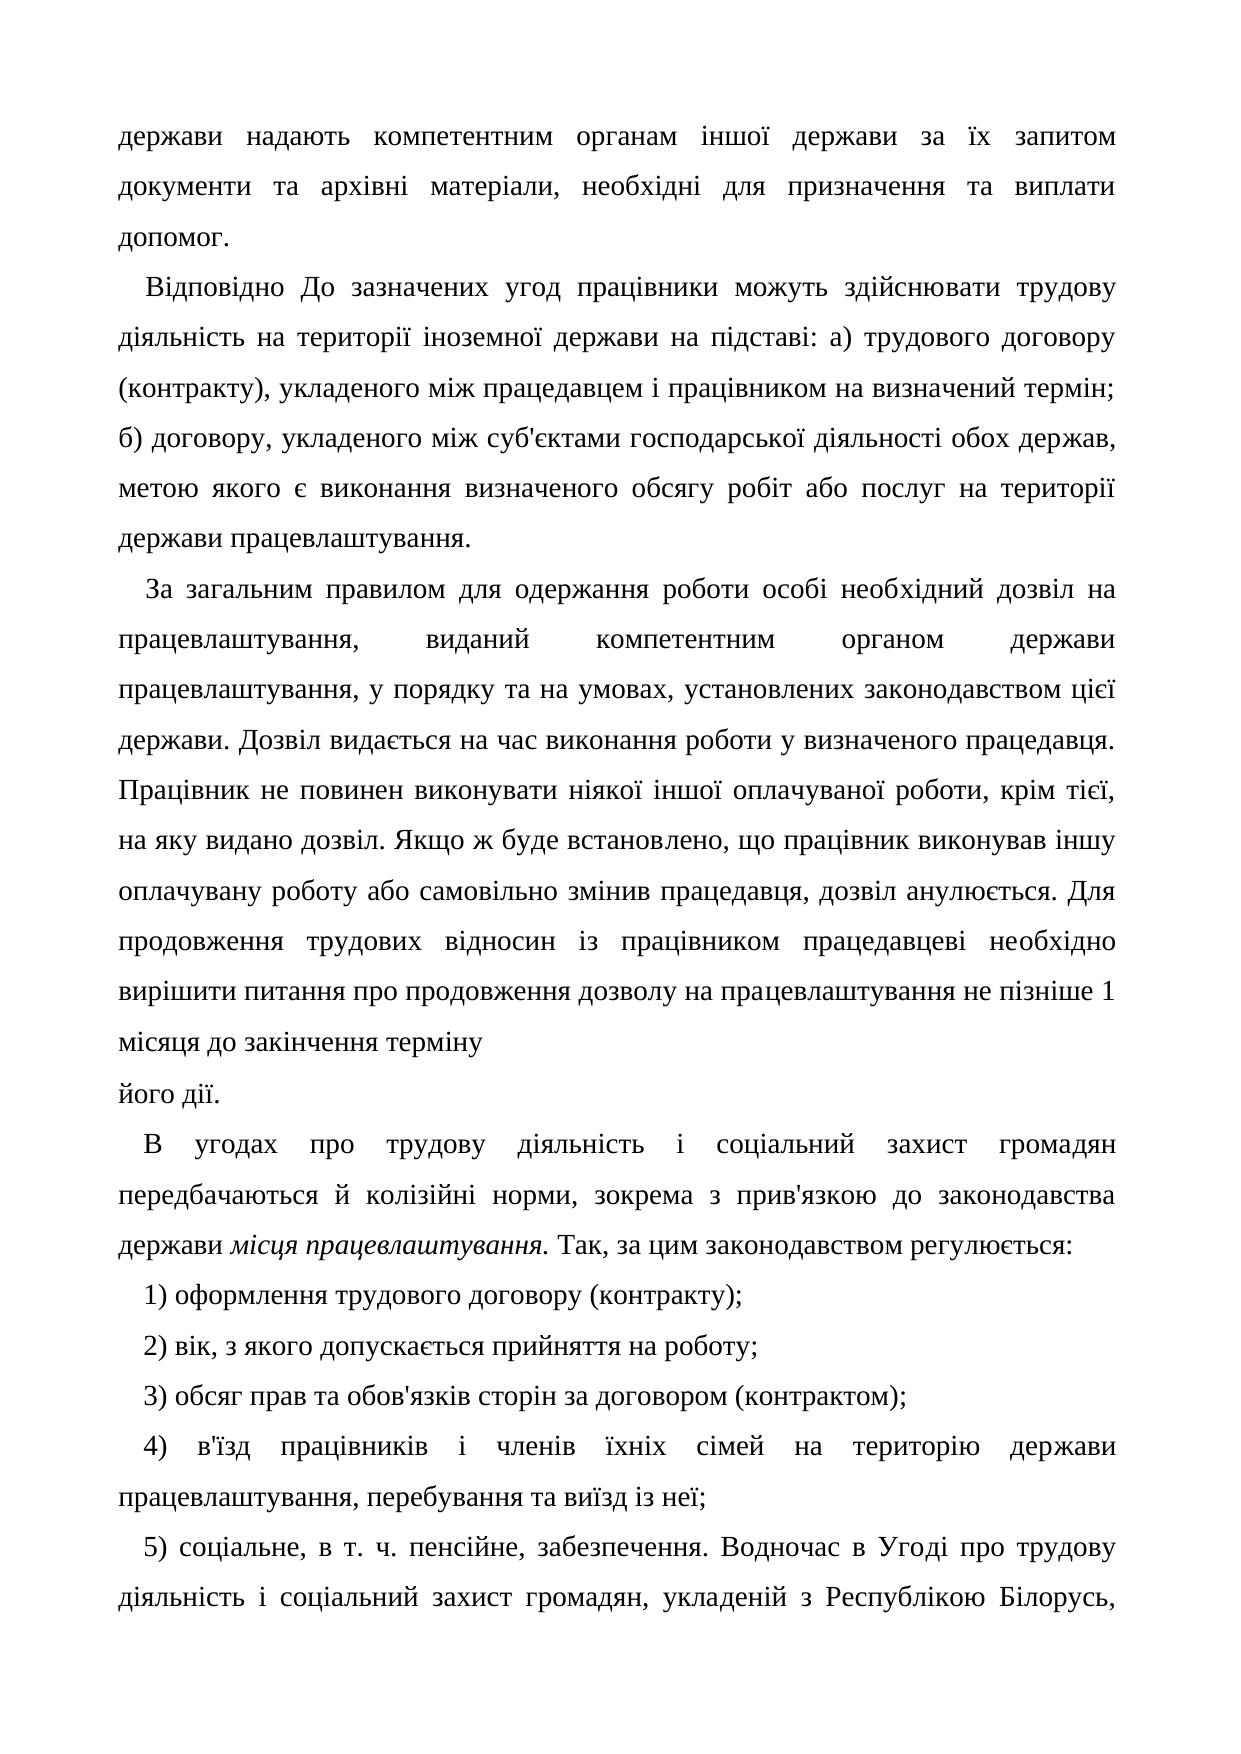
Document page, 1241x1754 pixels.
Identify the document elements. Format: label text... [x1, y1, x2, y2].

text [118, 118, 1116, 252]
text В угодах про трудову діяльність і соціальний захист громадян передбачаються й колізійні норми, зокрема з прив'язкою до законодавства держави місця працевлаштування. Так, за цим законодавством регулюється: [118, 1126, 1116, 1261]
text 4) в'їзд працівників і членів їхніх сімей на територію держави працевлаштування, перебування та виїзд із неї; [118, 1428, 1116, 1512]
text його дії. [118, 1076, 1116, 1110]
text 1) оформлення трудового договору (контракту); [118, 1277, 1116, 1311]
text 3) обсяг прав та обов'язків сторін за договором (контрактом); [118, 1378, 1116, 1412]
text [118, 1529, 1116, 1613]
text За загальним правилом для одержання роботи особі необхідний дозвіл на працевлаштування, виданий компетентним органом держави працевлаштування, у порядку та на умовах, установлених законодавством цієї держави. Дозвіл видається на час виконання роботи у визначеного працедавця. Працівник не повинен виконувати ніякої іншої оплачуваної роботи, крім тієї, на яку видано дозвіл. Якщо ж буде встановлено, що працівник виконував іншу оплачувану роботу або самовільно змінив працедавця, дозвіл анулюється. Для продовження трудових відносин із працівником працедавцеві необхідно вирішити питання про продовження дозволу на працевлаштування не пізніше 1 місяця до закінчення терміну [118, 571, 1116, 1057]
text 2) вік, з якого допускається прийняття на роботу; [118, 1328, 1116, 1361]
text Відповідно До зазначених угод працівники можуть здійснювати трудову діяльність на території іноземної держави на підставі: а) трудового договору (контракту), укладеного між працедавцем і працівником на визначений термін; б) договору, укладеного між суб'єктами господарської діяльності обох держав, метою якого є виконання визначеного обсягу робіт або послуг на території держави працевлаштування. [118, 269, 1116, 554]
